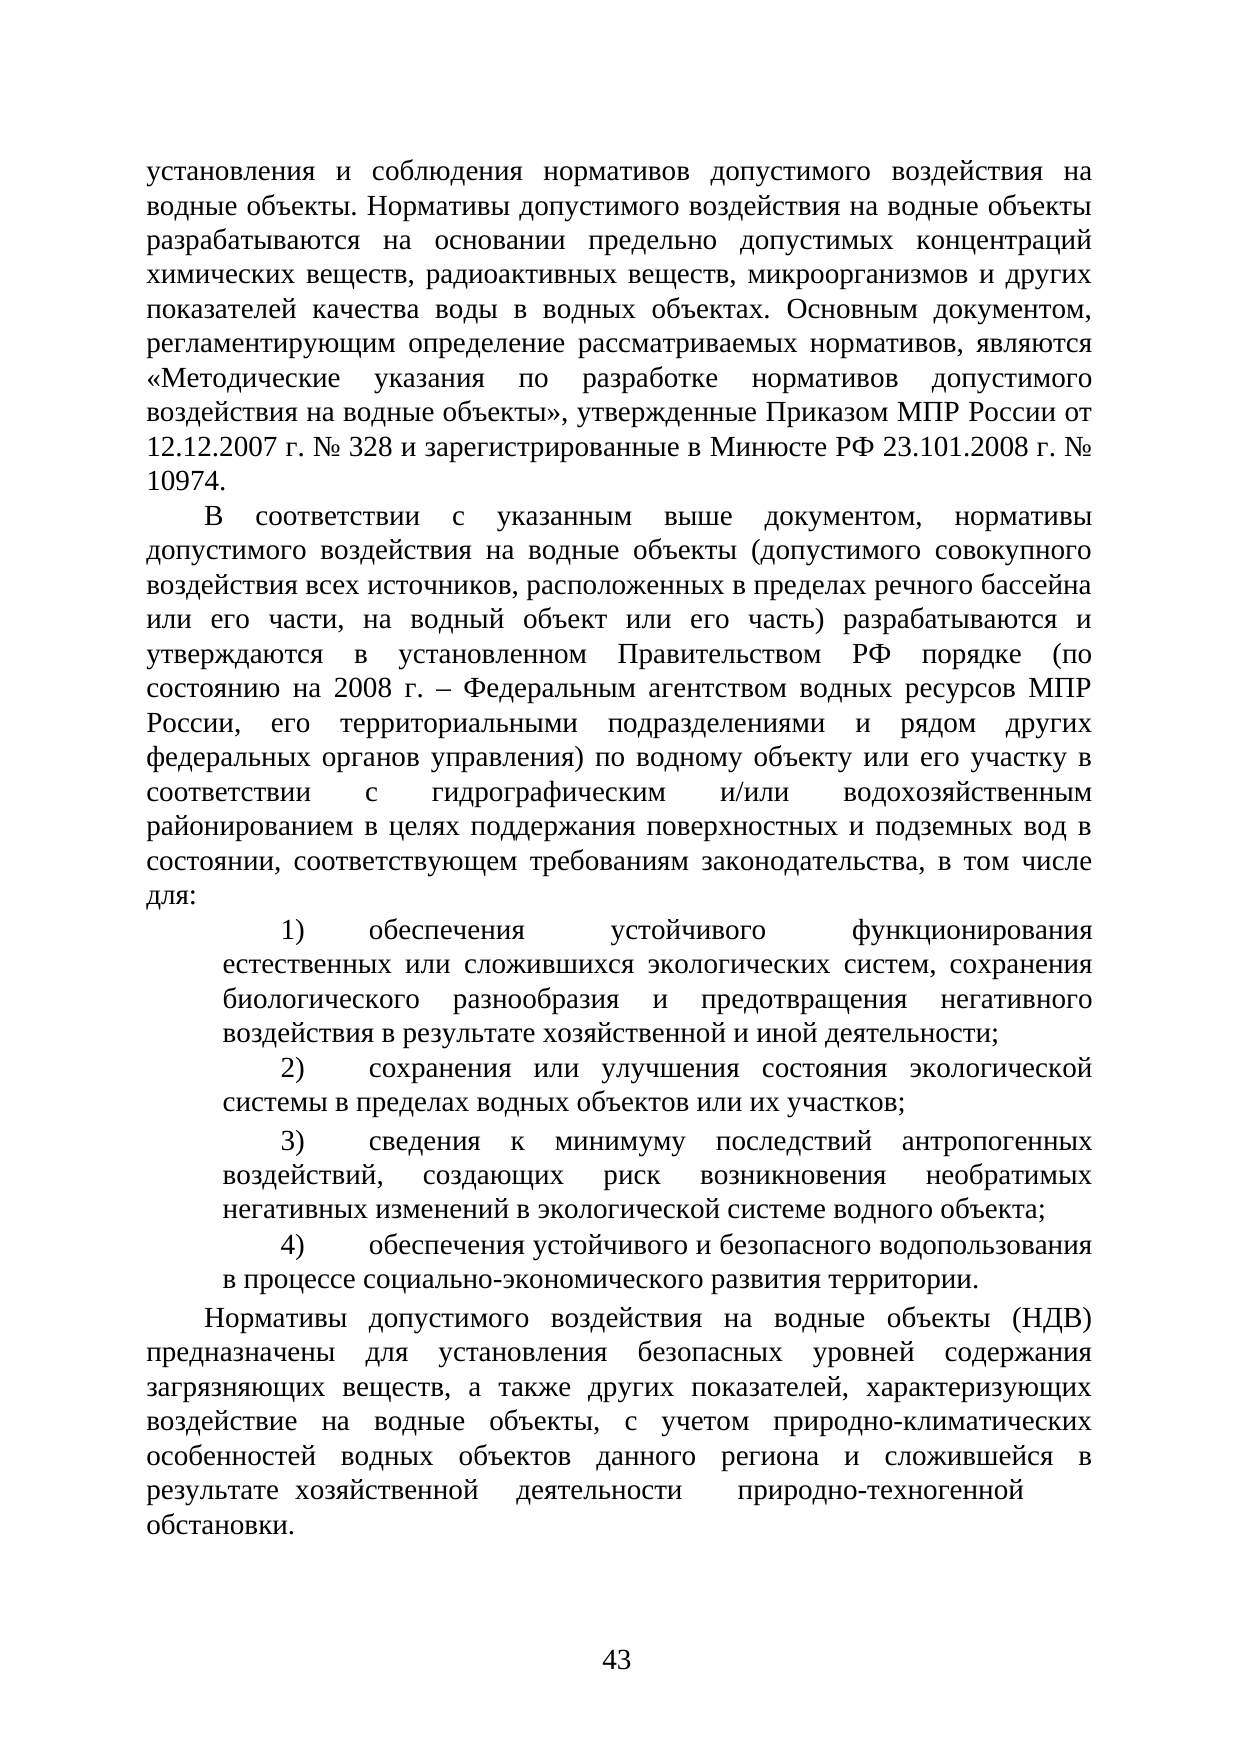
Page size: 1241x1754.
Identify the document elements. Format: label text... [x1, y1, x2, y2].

list обеспечения устойчивого функционирования естественных или сложившихся экологических систем, сохранения биологического разнообразия и предотвращения негативного воздействия в результате хозяйственной и иной деятельности; [222, 912, 1093, 1049]
list обеспечения устойчивого и безопасного водопользования в процессе социально-экономического развития территории. [222, 1227, 1093, 1295]
text В соответствии с указанным выше документом, нормативы допустимого воздействия на водные объекты (допустимого совокупного воздействия всех источников, расположенных в пределах речного бассейна или его части, на водный объект или его часть) разрабатываются и утверждаются в установленном Правительством РФ порядке (по состоянию на 2008 г. – Федеральным агентством водных ресурсов МПР России, его территориальными подразделениями и рядом других федеральных органов управления) по водному объекту или его участку в соответствии с гидрографическим и/или водохозяйственным районированием в целях поддержания поверхностных и подземных вод в состоянии, соответствующем требованиям законодательства, в том числе для: [146, 498, 1093, 911]
list сведения к минимуму последствий антропогенных воздействий, создающих риск возникновения необратимых негативных изменений в экологической системе водного объекта; [222, 1123, 1093, 1225]
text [146, 153, 1093, 497]
list сохранения или улучшения состояния экологической системы в пределах водных объектов или их участков; [222, 1050, 1093, 1118]
text Нормативы допустимого воздействия на водные объекты (НДВ) предназначены для установления безопасных уровней содержания загрязняющих веществ, а также других показателей, характеризующих воздействие на водные объекты, с учетом природно-климатических особенностей водных объектов данного региона и сложившейся в результате хозяйственной деятельности природно-техногенной обстановки. [146, 1300, 1093, 1540]
